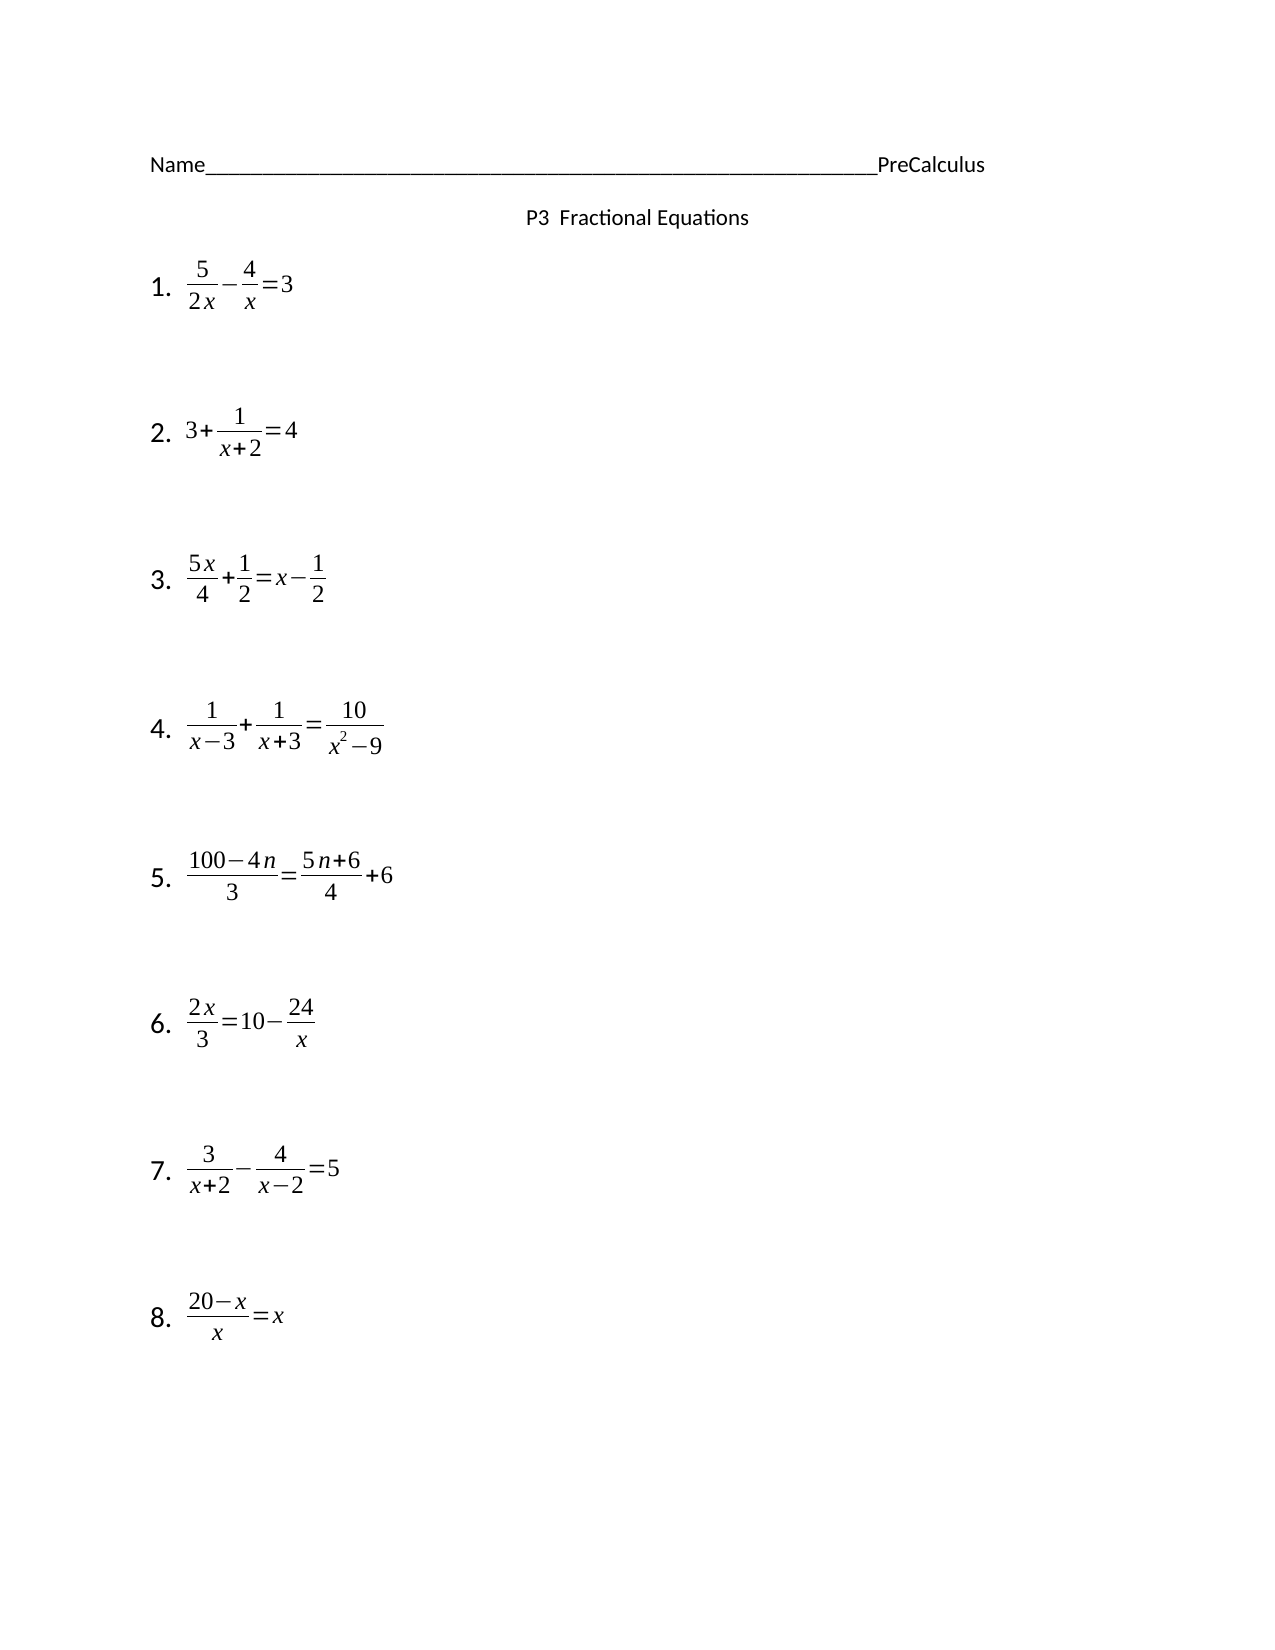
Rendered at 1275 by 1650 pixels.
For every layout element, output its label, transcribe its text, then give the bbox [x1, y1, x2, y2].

text Name___________________________________________________________PreCalculus [150, 150, 1125, 178]
text 2. [150, 403, 1125, 462]
text P3 Fractional Equations [150, 203, 1125, 231]
text 7. [150, 1141, 1125, 1200]
text 8. [150, 1288, 1125, 1347]
text 6. [150, 994, 1125, 1053]
text 1. [150, 256, 1125, 315]
text 5. [150, 847, 1125, 906]
text 4. [150, 697, 1125, 759]
text 3. [150, 550, 1125, 609]
